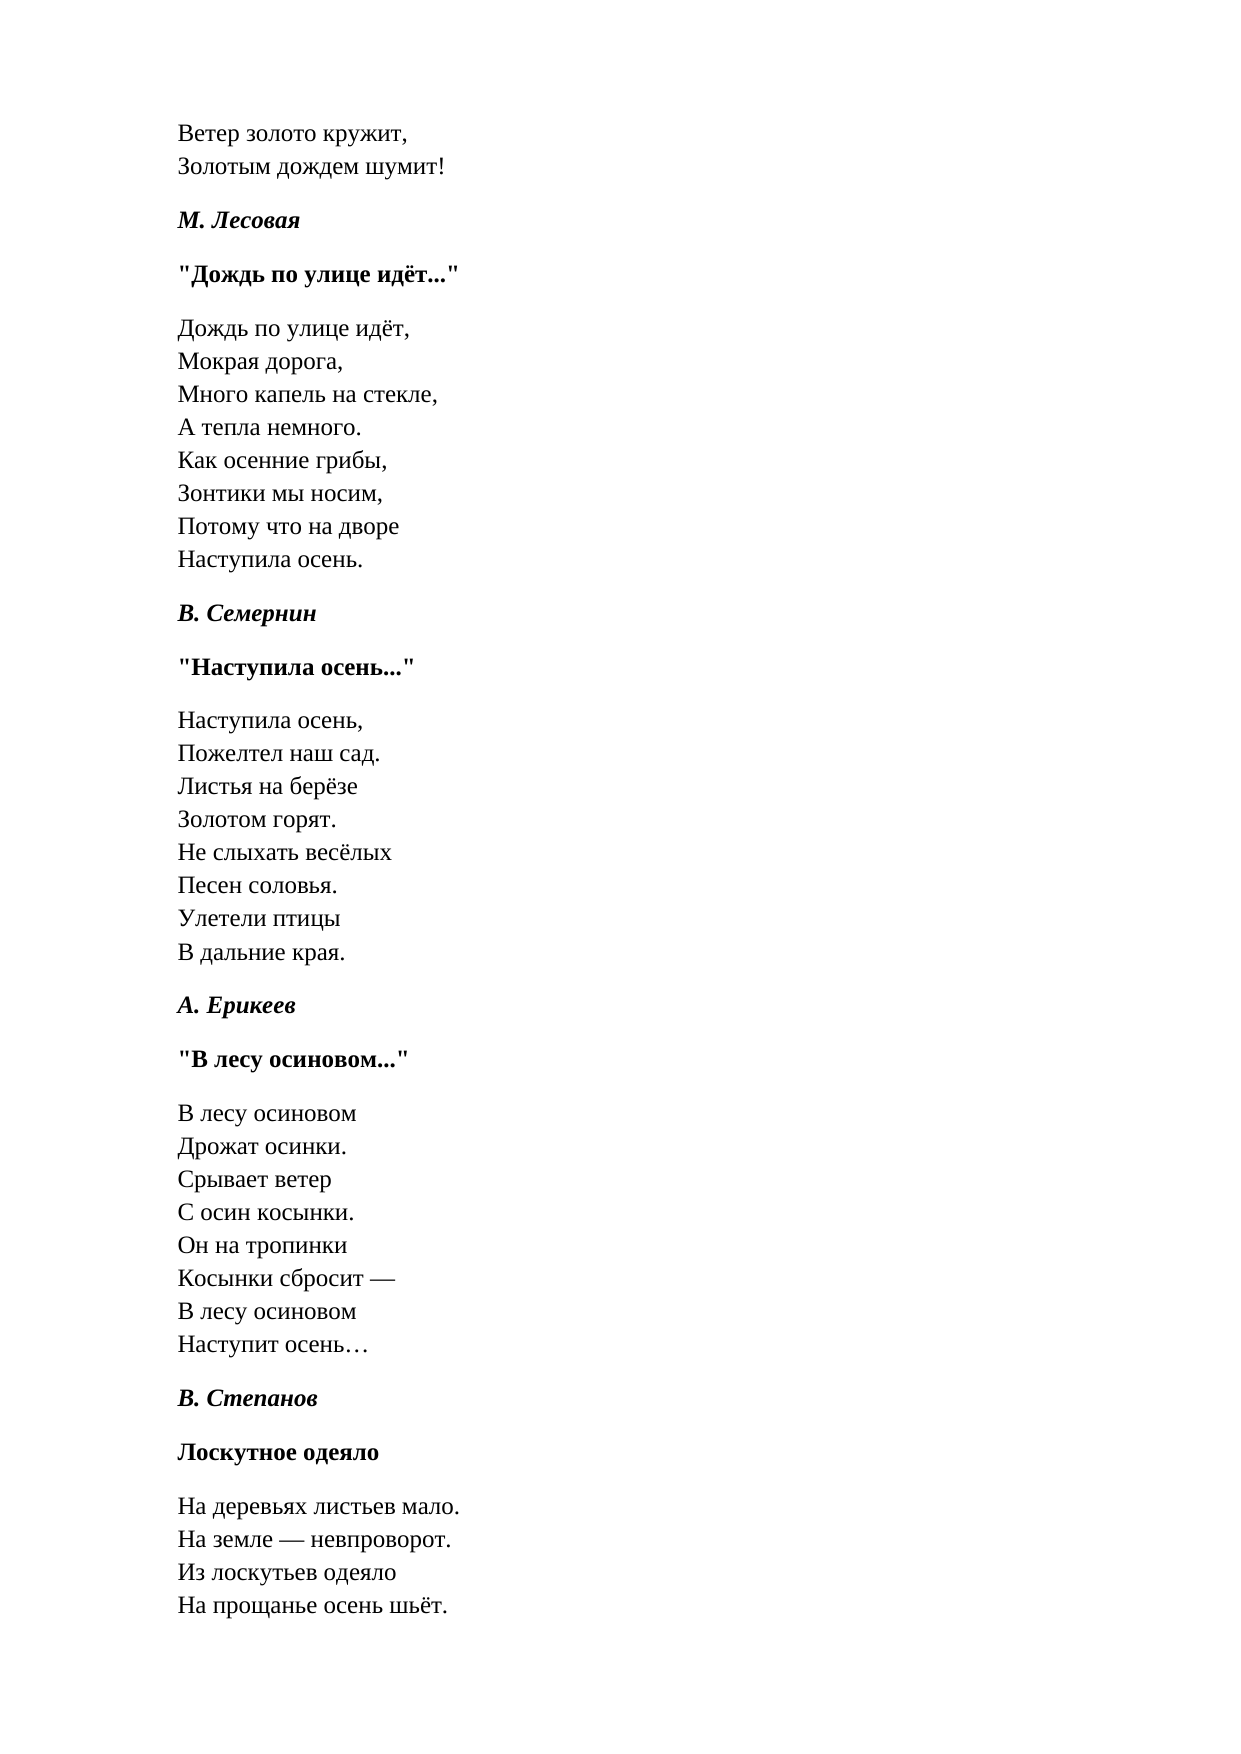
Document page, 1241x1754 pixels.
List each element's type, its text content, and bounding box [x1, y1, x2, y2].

text Лоскутное одеяло [177, 1437, 1152, 1466]
text В лесу осиновом Дрожат осинки. Срывает ветер С осин косынки. Он на тропинки Косынки сбросит — В лесу осиновом Наступит осень… [177, 1098, 1152, 1358]
text "Наступила осень..." [177, 652, 1152, 680]
text Дождь по улице идёт, Мокрая дорога, Много капель на стекле, А тепла немного. Как осенние грибы, Зонтики мы носим, Потому что на дворе Наступила осень. [177, 313, 1152, 573]
text М. Лесовая [177, 205, 1152, 234]
text На деревьях листьев мало. На земле — невпроворот. Из лоскутьев одеяло На прощанье осень шьёт. [177, 1491, 1152, 1619]
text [177, 118, 1152, 180]
text "В лесу осиновом..." [177, 1044, 1152, 1073]
text А. Ерикеев [177, 990, 1152, 1019]
text Наступила осень, Пожелтел наш сад. Листья на берёзе Золотом горят. Не слыхать весёлых Песен соловья. Улетели птицы В дальние края. [177, 705, 1152, 965]
text В. Степанов [177, 1383, 1152, 1412]
text В. Семернин [177, 598, 1152, 626]
text "Дождь по улице идёт..." [177, 259, 1152, 288]
